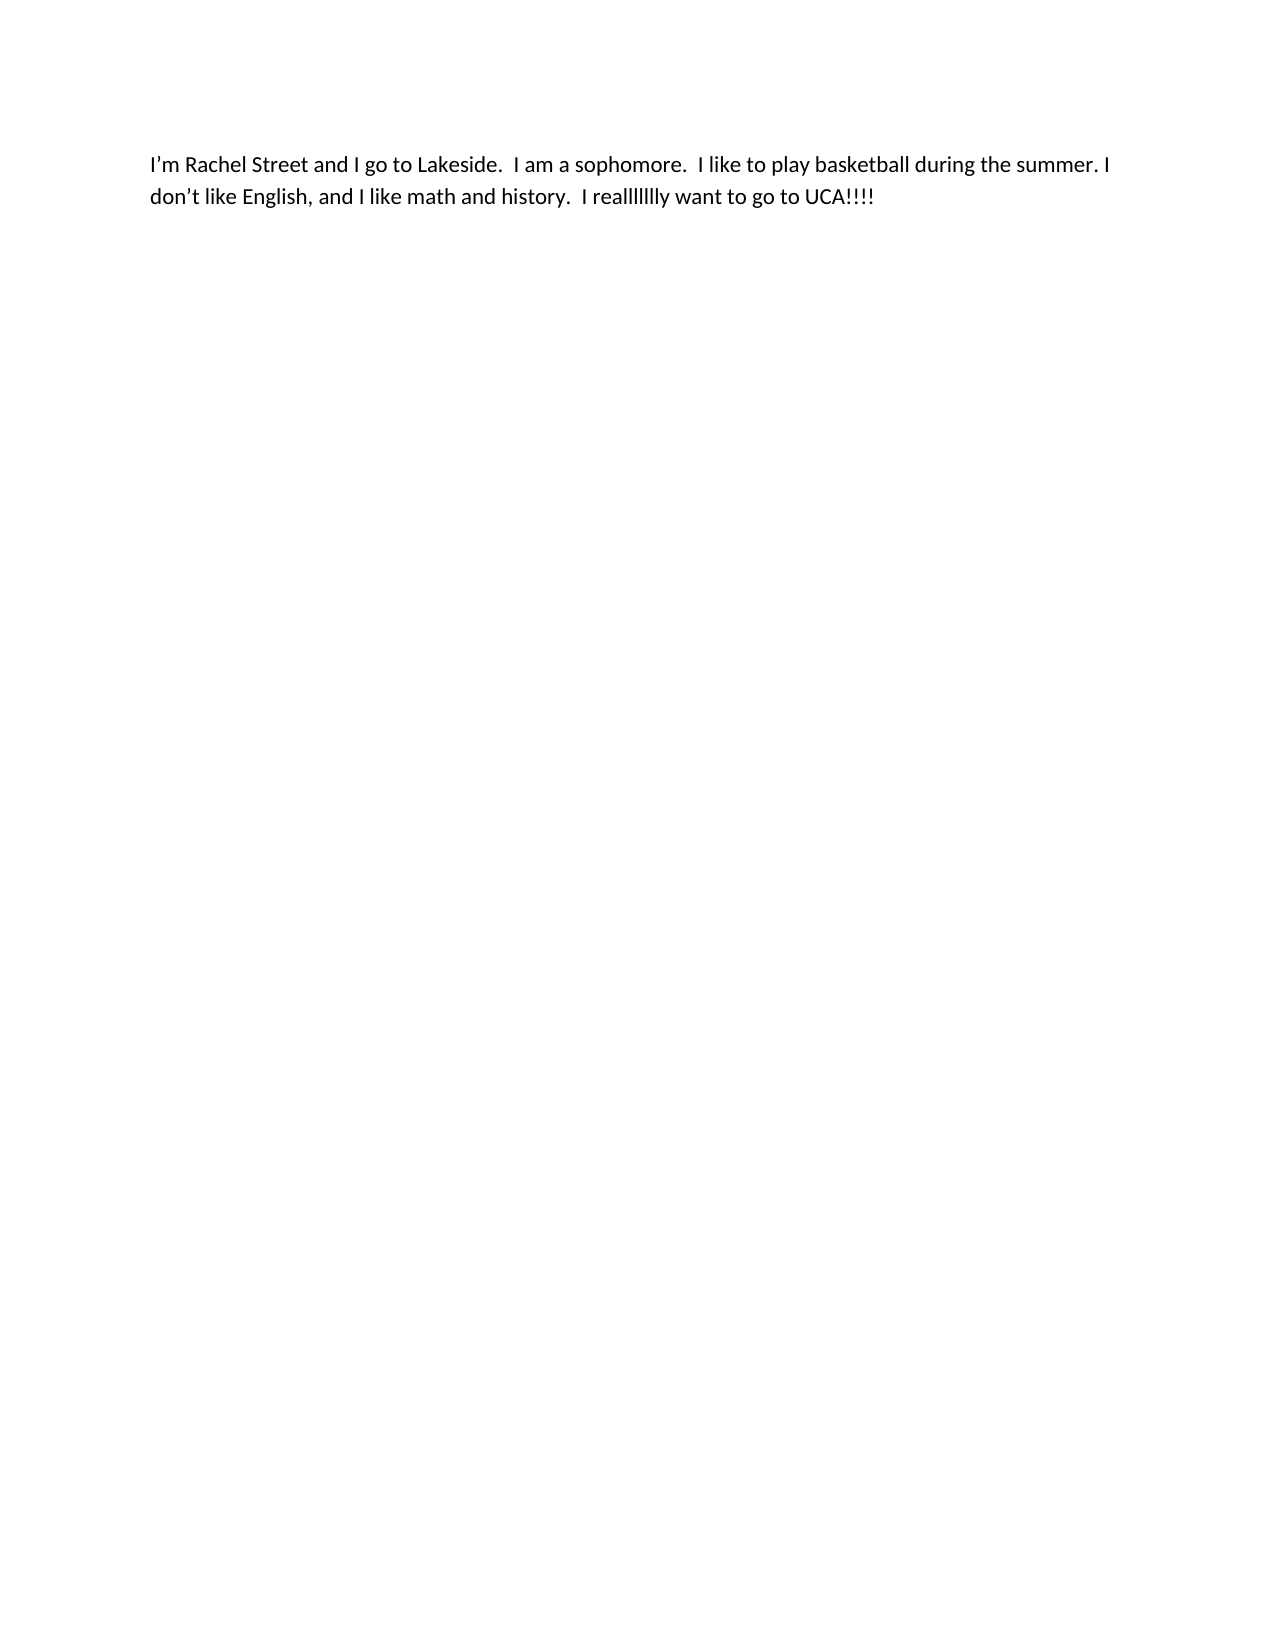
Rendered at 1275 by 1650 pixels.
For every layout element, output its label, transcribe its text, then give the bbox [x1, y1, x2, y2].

text I’m Rachel Street and I go to Lakeside. I am a sophomore. I like to play basketball during the summer. I don’t like English, and I like math and history. I reallllllly want to go to UCA!!!! [150, 150, 1125, 210]
